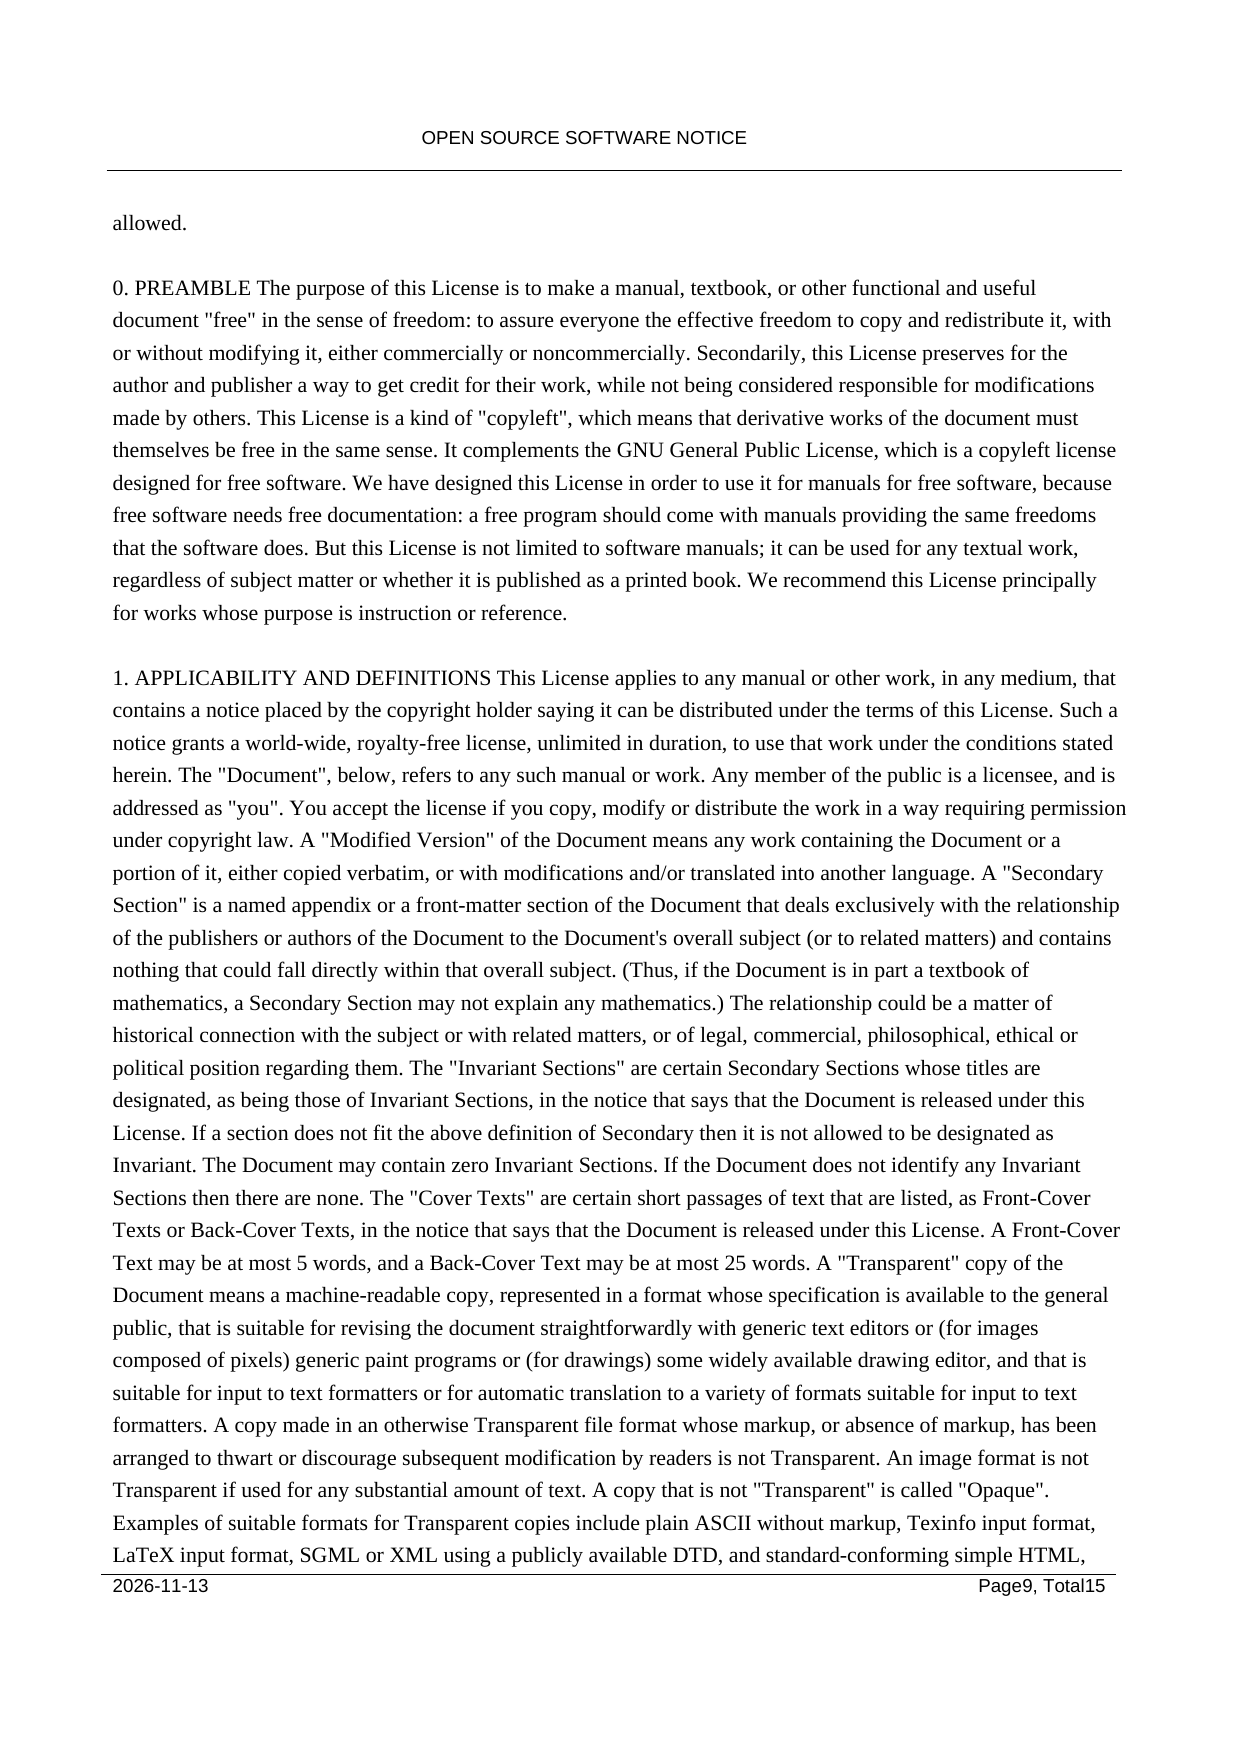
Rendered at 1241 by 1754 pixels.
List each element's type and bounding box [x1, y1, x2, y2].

text [112, 206, 1128, 1571]
